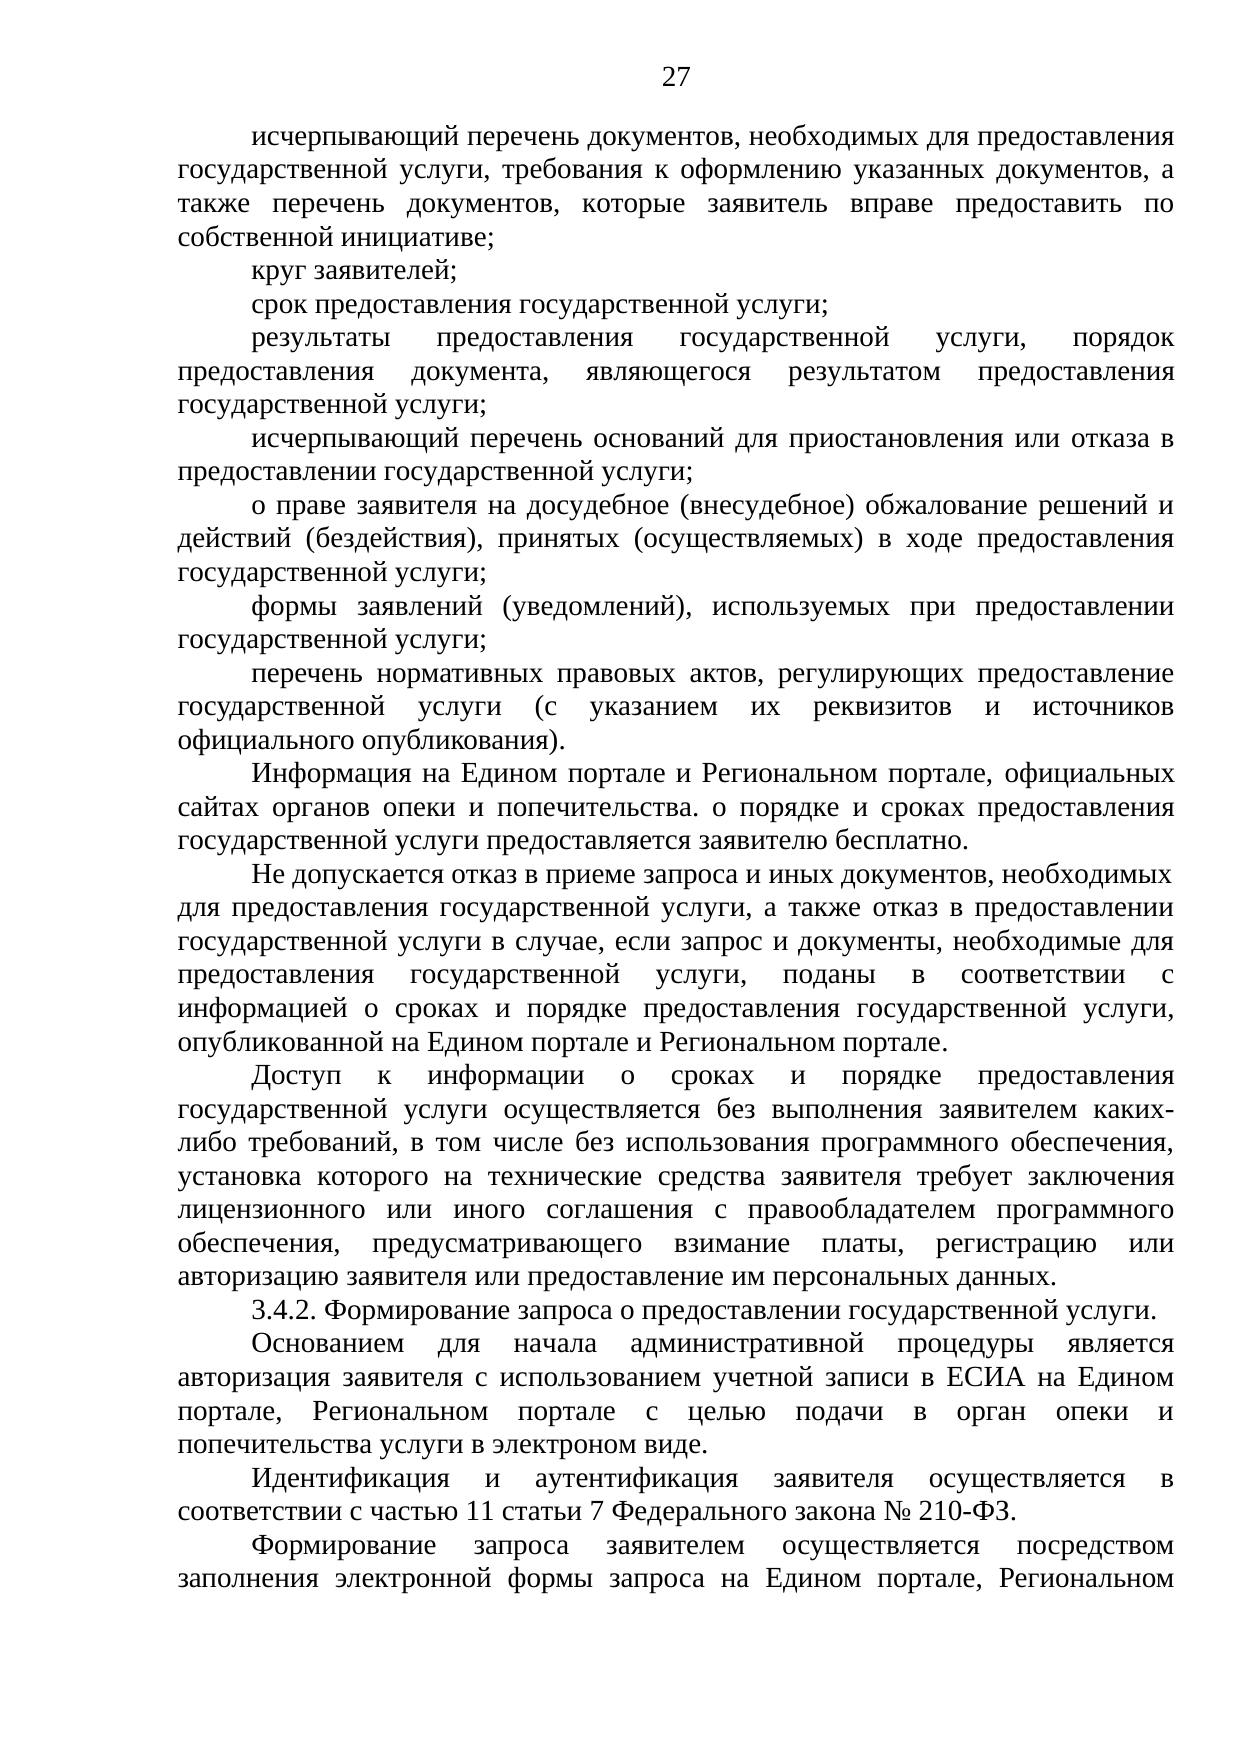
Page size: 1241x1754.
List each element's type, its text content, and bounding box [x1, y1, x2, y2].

text Доступ к информации о сроках и порядке предоставления государственной услуги осуществляется без выполнения заявителем каких-либо требований, в том числе без использования программного обеспечения, установка которого на технические средства заявителя требует заключения лицензионного или иного соглашения с правообладателем программного обеспечения, предусматривающего взимание платы, регистрацию или авторизацию заявителя или предоставление им персональных данных. [177, 1057, 1175, 1292]
text исчерпывающий перечень оснований для приостановления или отказа в предоставлении государственной услуги; [177, 420, 1175, 487]
text исчерпывающий перечень документов, необходимых для предоставления государственной услуги, требования к оформлению указанных документов, а также перечень документов, которые заявитель вправе предоставить по собственной инициативе; [177, 118, 1175, 252]
text результаты предоставления государственной услуги, порядок предоставления документа, являющегося результатом предоставления государственной услуги; [177, 319, 1175, 420]
text Основанием для начала административной процедуры является авторизация заявителя с использованием учетной записи в ЕСИА на Едином портале, Региональном портале с целью подачи в орган опеки и попечительства услуги в электроном виде. [177, 1326, 1175, 1460]
text Не допускается отказ в приеме запроса и иных документов, необходимых [177, 856, 1175, 889]
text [177, 1527, 1175, 1594]
text срок предоставления государственной услуги; [177, 286, 1175, 319]
text формы заявлений (уведомлений), используемых при предоставлении государственной услуги; [177, 588, 1175, 655]
text о праве заявителя на досудебное (внесудебное) обжалование решений и действий (бездействия), принятых (осуществляемых) в ходе предоставления государственной услуги; [177, 487, 1175, 588]
text круг заявителей; [177, 252, 1175, 286]
text Идентификация и аутентификация заявителя осуществляется в соответствии с частью 11 статьи 7 Федерального закона № 210-ФЗ. [177, 1460, 1175, 1527]
text для предоставления государственной услуги, а также отказ в предоставлении государственной услуги в случае, если запрос и документы, необходимые для предоставления государственной услуги, поданы в соответствии с информацией о сроках и порядке предоставления государственной услуги, опубликованной на Едином портале и Региональном портале. [177, 889, 1175, 1057]
text перечень нормативных правовых актов, регулирующих предоставление государственной услуги (с указанием их реквизитов и источников официального опубликования). [177, 655, 1175, 755]
text Информация на Едином портале и Региональном портале, официальных сайтах органов опеки и попечительства. о порядке и сроках предоставления государственной услуги предоставляется заявителю бесплатно. [177, 755, 1175, 856]
text 3.4.2. Формирование запроса о предоставлении государственной услуги. [177, 1292, 1175, 1326]
